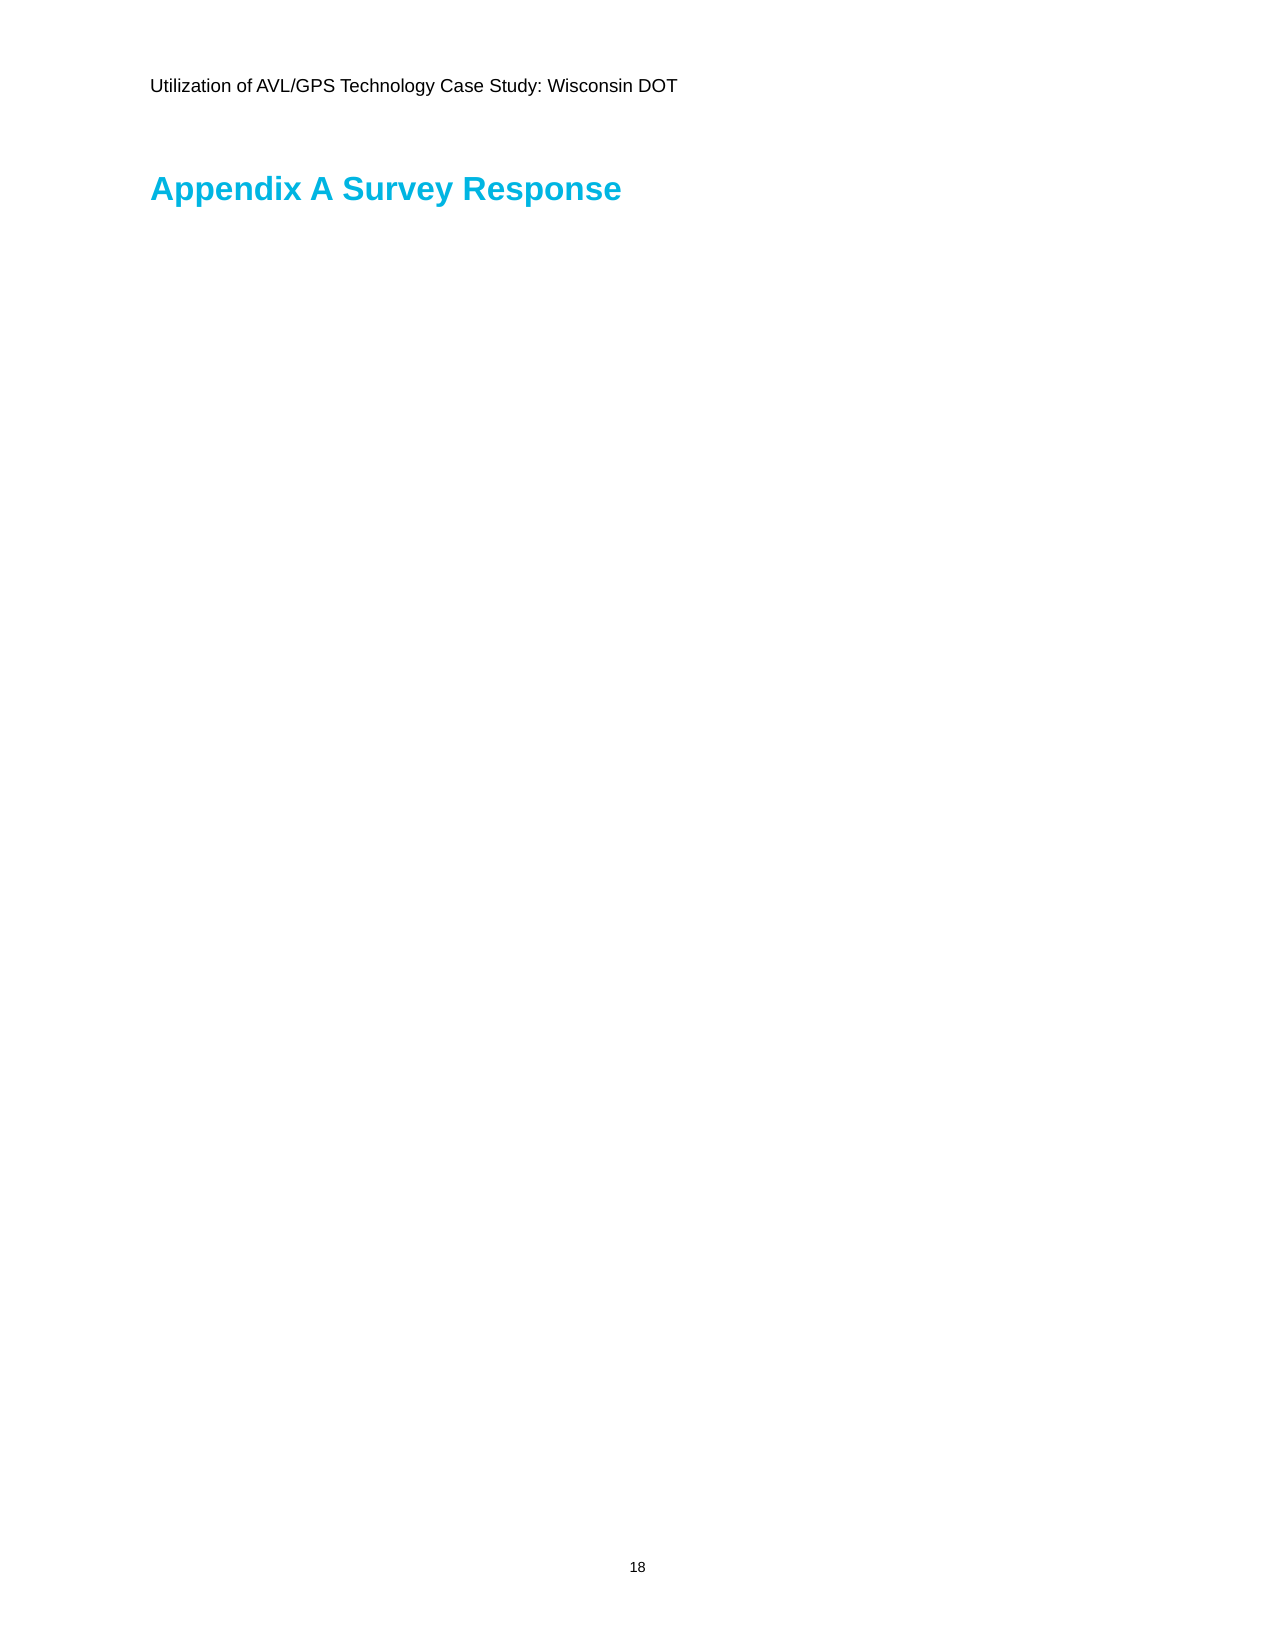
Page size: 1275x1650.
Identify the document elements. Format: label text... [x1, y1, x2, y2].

text Survey Response [150, 169, 1125, 207]
